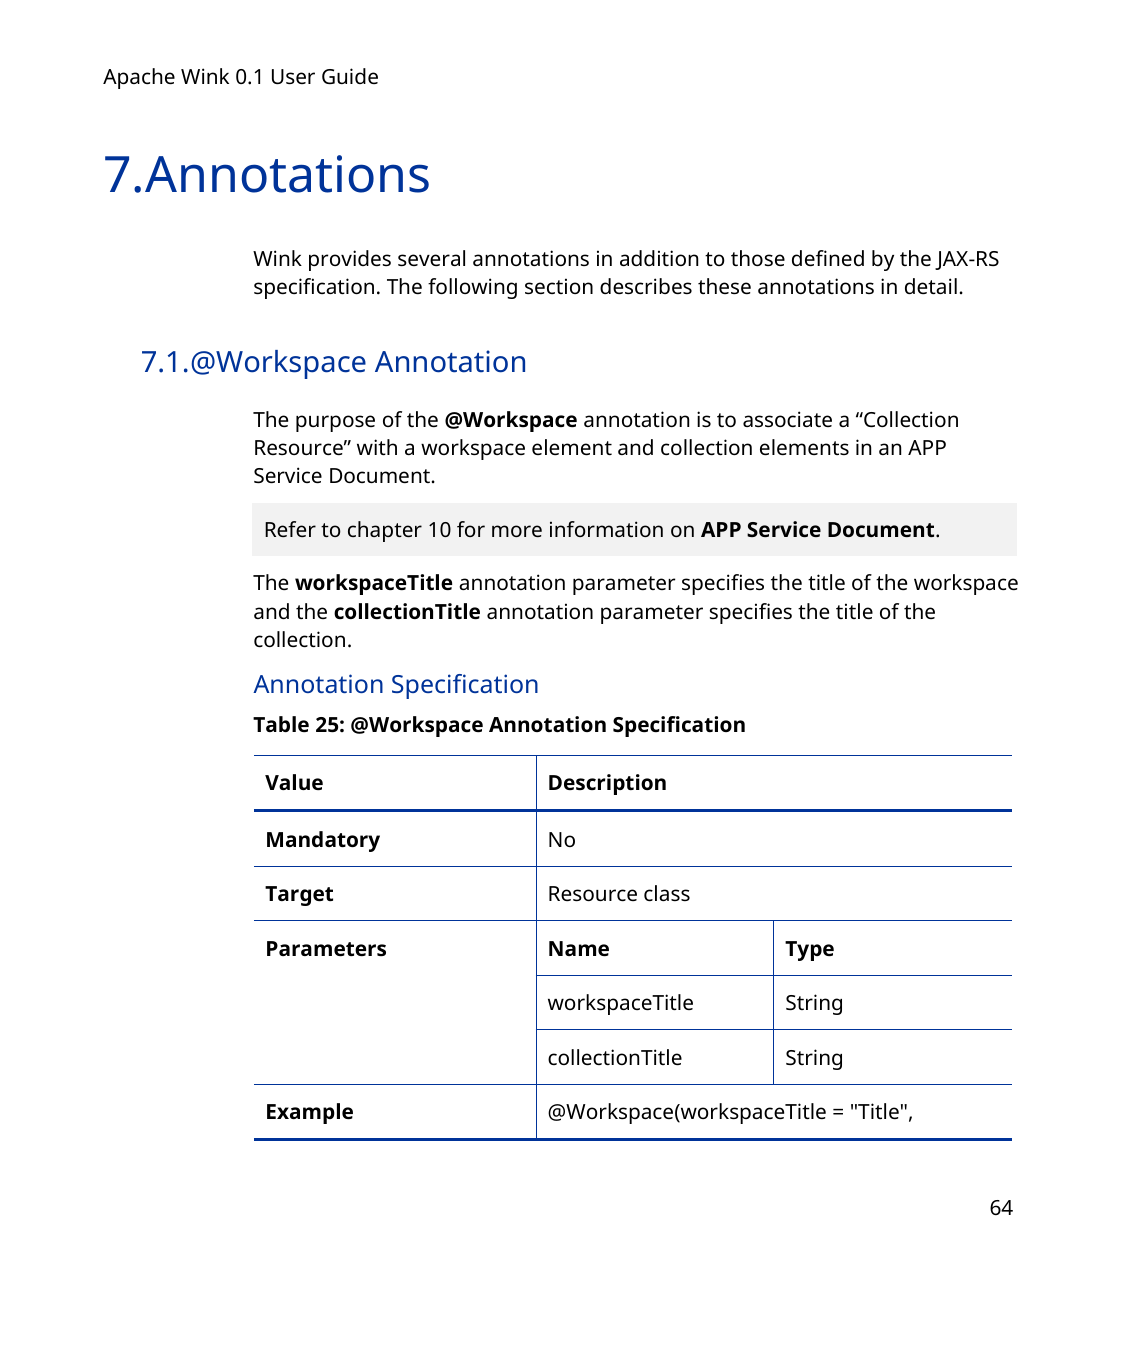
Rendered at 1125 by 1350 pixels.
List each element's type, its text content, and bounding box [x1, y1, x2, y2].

text Annotation Specification [253, 666, 1022, 700]
table_cell No [537, 812, 1012, 866]
text Annotations [103, 154, 1022, 202]
table_cell Mandatory [254, 812, 536, 866]
text The purpose of the @Workspace annotation is to associate a “Collection Resource” with a workspace element and collection elements in an APP Service Document. [253, 405, 1022, 490]
table_cell Target [254, 867, 536, 920]
text The workspaceTitle annotation parameter specifies the title of the workspace and the collectionTitle annotation parameter specifies the title of the collection. [253, 568, 1022, 654]
table_cell Parameters [254, 921, 536, 1083]
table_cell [537, 1085, 1012, 1138]
table_header Value [254, 756, 536, 809]
table_header Description [537, 756, 1012, 809]
table_cell Example [254, 1085, 536, 1138]
table_cell String [774, 1030, 1012, 1083]
text Wink provides several annotations in addition to those defined by the JAX-RS specification. The following section describes these annotations in detail. [253, 244, 1022, 301]
table_cell Type [774, 921, 1012, 974]
table_cell String [774, 976, 1012, 1029]
table_cell Resource class [537, 867, 1012, 920]
table_cell collectionTitle [537, 1030, 773, 1083]
table_cell Name [537, 921, 773, 974]
table_cell workspaceTitle [537, 976, 773, 1029]
text @Workspace Annotation [141, 342, 1022, 380]
table_header Refer to chapter ‎10 for more information on APP Service Document. [252, 503, 1017, 556]
